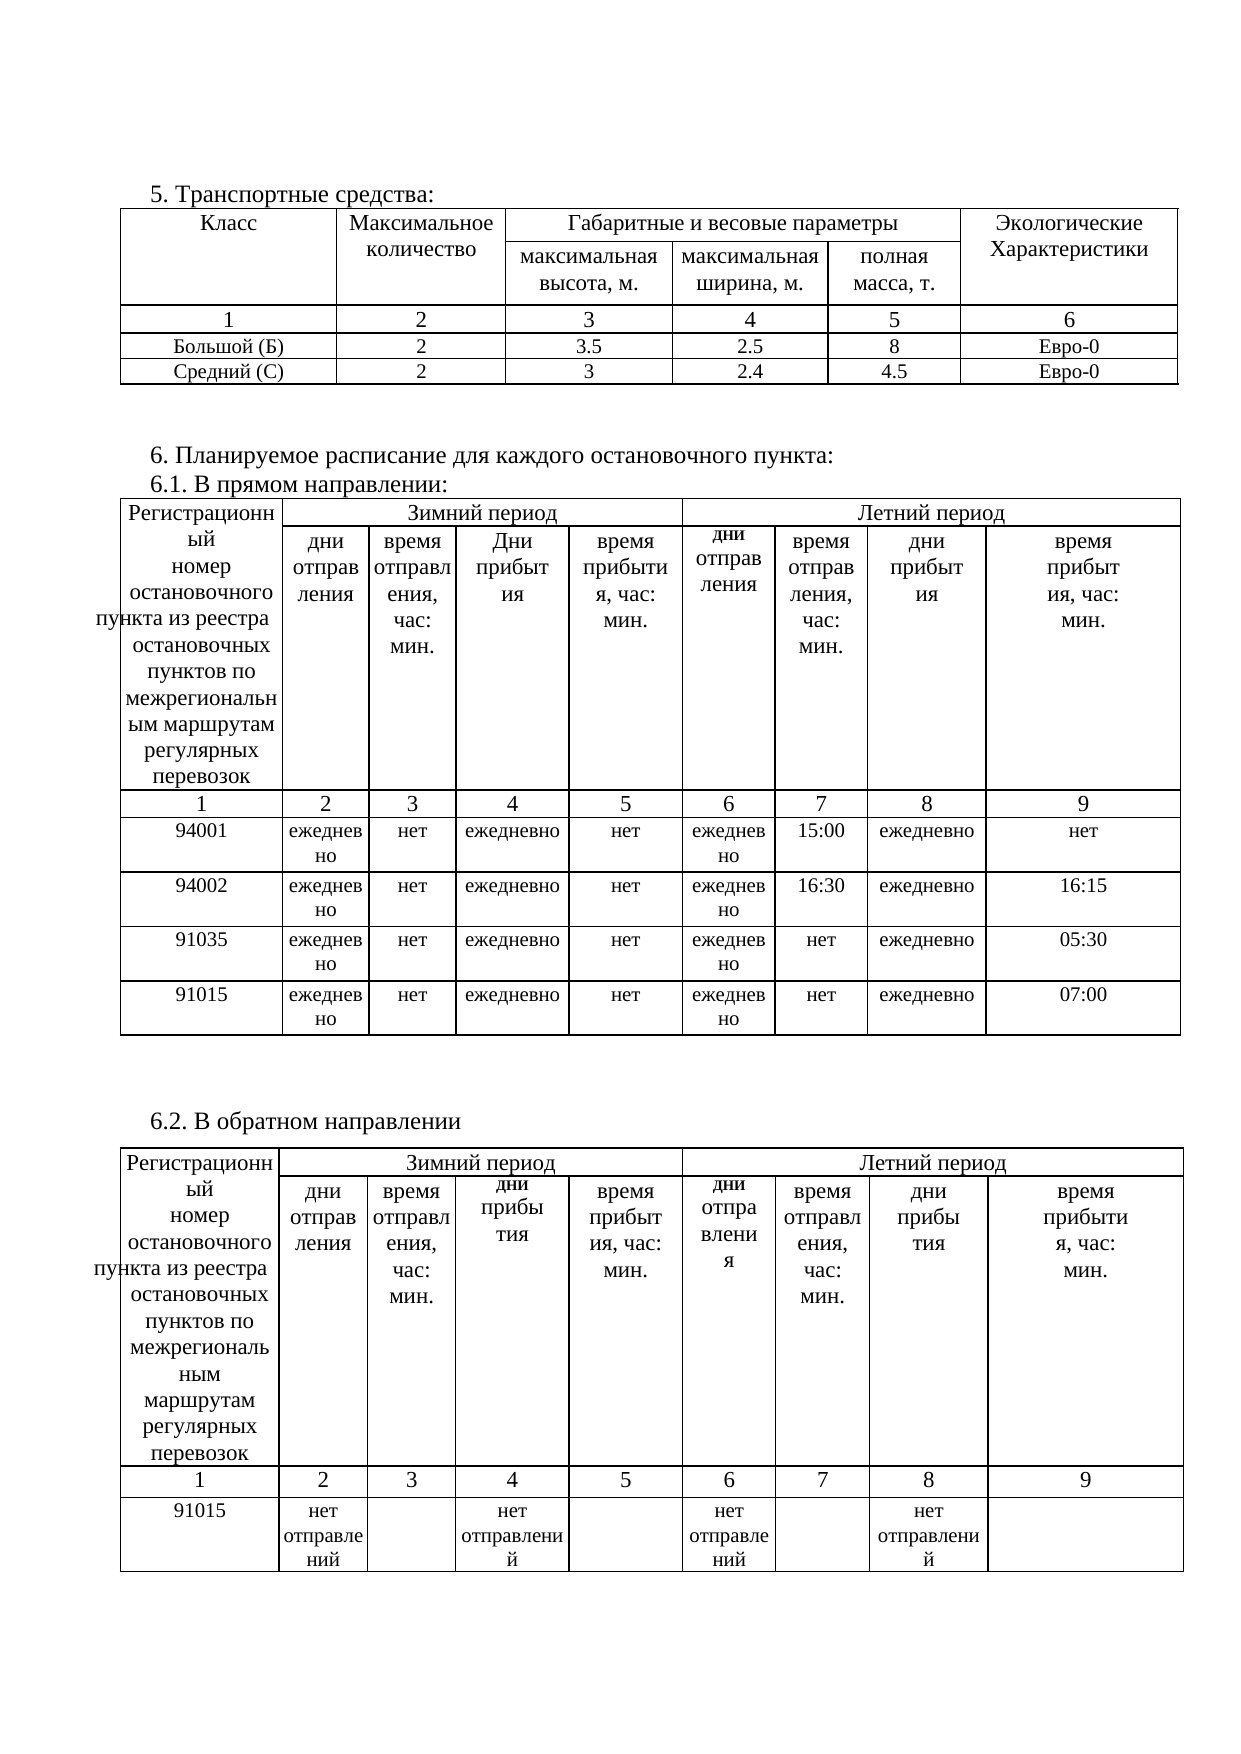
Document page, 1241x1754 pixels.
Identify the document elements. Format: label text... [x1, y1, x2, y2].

table_cell нет отправлений [456, 1498, 568, 1571]
table_header Габаритные и весовые параметры [506, 209, 960, 241]
table_cell 07:00 [987, 982, 1180, 1034]
table_cell 3.5 [506, 334, 672, 358]
table_cell ДНИ отпра влени я [683, 1177, 775, 1465]
table_cell время отправл ения, час: мин. [368, 1177, 455, 1465]
table_header Зимний период [283, 499, 682, 525]
table_cell 2 [283, 791, 368, 817]
table_cell 6 [683, 791, 774, 817]
table_cell полная масса, т. [829, 242, 960, 304]
table_cell нет [776, 927, 867, 980]
table_cell [368, 1498, 455, 1571]
table_cell 91015 [121, 982, 282, 1034]
table_cell 4 [673, 306, 827, 332]
table_cell дни отправ ления [283, 527, 368, 789]
table_cell 3 [506, 306, 672, 332]
table_cell 15:00 [776, 818, 867, 871]
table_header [121, 1149, 278, 1465]
table_cell нет отправлений [870, 1498, 987, 1571]
table_cell 1 [121, 1467, 278, 1497]
table_cell 1 [121, 791, 282, 817]
table_cell 16:15 [987, 873, 1180, 926]
table_cell нет [570, 873, 682, 926]
table_cell максимальная высота, м. [506, 242, 672, 304]
table_cell 6 [683, 1467, 775, 1497]
table_cell Евро-0 [961, 334, 1177, 358]
table_cell 2 [337, 306, 505, 332]
table_cell нет [370, 818, 455, 871]
table_header Экологические Характеристики [961, 209, 1177, 304]
table_cell ежедневно [683, 873, 774, 926]
table_cell 5 [829, 306, 960, 332]
table_cell время отправл ения, час: мин. [776, 1177, 869, 1465]
table_cell нет [570, 818, 682, 871]
table_cell 4 [457, 791, 568, 817]
table_cell ежедневно [868, 873, 985, 926]
table_cell 8 [870, 1467, 987, 1497]
table_cell время прибыти я, час: мин. [989, 1177, 1183, 1465]
table_cell 1 [121, 306, 336, 332]
text 6.1. В прямом направлении: [150, 469, 1090, 497]
table_cell ежедневно [868, 982, 985, 1034]
table_cell 6 [961, 306, 1177, 332]
text 5. Транспортные средства: [150, 179, 1090, 207]
table_cell нет отправлений [280, 1498, 367, 1571]
table_cell 94001 [121, 818, 282, 871]
table_cell ежедневно [683, 818, 774, 871]
table_cell максимальная ширина, м. [673, 242, 827, 304]
table_cell 2 [337, 359, 505, 383]
table_cell 7 [776, 1467, 869, 1497]
table_cell ежедневно [283, 873, 368, 926]
table_cell [776, 1498, 869, 1571]
table_cell время отправл ения, час: мин. [370, 527, 455, 789]
table_cell 8 [868, 791, 985, 817]
table_cell Евро-0 [961, 359, 1177, 383]
table_cell 4 [456, 1467, 568, 1497]
table_cell дни отправ ления [280, 1177, 367, 1465]
text 6.2. В обратном направлении [150, 1106, 1090, 1135]
table_cell 3 [506, 359, 672, 383]
table_cell дни прибы тия [870, 1177, 987, 1465]
table_header Зимний период [280, 1149, 682, 1175]
table_cell ежедневно [457, 982, 568, 1034]
table_cell ежедневно [283, 982, 368, 1034]
table_cell ежедневно [683, 982, 774, 1034]
table_cell ежедневно [868, 927, 985, 980]
table_cell 9 [987, 791, 1180, 817]
table_cell 05:30 [987, 927, 1180, 980]
table_cell 7 [776, 791, 867, 817]
table_cell 2.4 [673, 359, 827, 383]
table_cell ДНИ отправ ления [683, 527, 774, 789]
text 6. Планируемое расписание для каждого остановочного пункта: [150, 440, 1090, 469]
table_cell ежедневно [683, 927, 774, 980]
table_cell 4.5 [829, 359, 960, 383]
table_cell 8 [829, 334, 960, 358]
table_cell нет отправлений [683, 1498, 775, 1571]
table_cell ежедневно [283, 927, 368, 980]
table_cell 2.5 [673, 334, 827, 358]
table_cell Средний (С) [121, 359, 336, 383]
table_cell Большой (Б) [121, 334, 336, 358]
table_cell нет [370, 873, 455, 926]
table_cell время прибыти я, час: мин. [570, 527, 682, 789]
table_cell нет [370, 927, 455, 980]
table_cell 16:30 [776, 873, 867, 926]
table_cell ДНИ прибы тия [456, 1177, 568, 1465]
table_header Летний период [683, 499, 1180, 525]
table_header Регистрационный номер остановочного пункта из реестра остановочных пунктов по межрегиональным маршрутам регулярных перевозок [121, 499, 282, 789]
table_cell ежедневно [868, 818, 985, 871]
table_cell 3 [368, 1467, 455, 1497]
table_cell 5 [570, 1467, 682, 1497]
table_cell 94002 [121, 873, 282, 926]
table_cell [989, 1498, 1183, 1571]
table_cell нет [570, 927, 682, 980]
table_cell время прибыт ия, час: мин. [570, 1177, 682, 1465]
table_cell 91015 [121, 1498, 278, 1571]
table_cell ежедневно [457, 873, 568, 926]
table_cell 5 [570, 791, 682, 817]
table_cell 9 [989, 1467, 1183, 1497]
table_cell ежедневно [283, 818, 368, 871]
table_header Класс [121, 209, 336, 304]
table_cell нет [987, 818, 1180, 871]
table_cell дни прибыт ия [868, 527, 985, 789]
table_cell 2 [337, 334, 505, 358]
table_cell время прибыт ия, час: мин. [987, 527, 1180, 789]
table_cell 3 [370, 791, 455, 817]
table_cell нет [776, 982, 867, 1034]
table_cell Дни прибыт ия [457, 527, 568, 789]
table_cell [570, 1498, 682, 1571]
table_header Летний период [683, 1149, 1183, 1175]
table_cell ежедневно [457, 818, 568, 871]
table_cell 2 [280, 1467, 367, 1497]
table_cell время отправ ления, час: мин. [776, 527, 867, 789]
table_cell ежедневно [457, 927, 568, 980]
table_cell нет [570, 982, 682, 1034]
table_cell 91035 [121, 927, 282, 980]
table_header Максимальное количество [337, 209, 505, 304]
table_cell нет [370, 982, 455, 1034]
